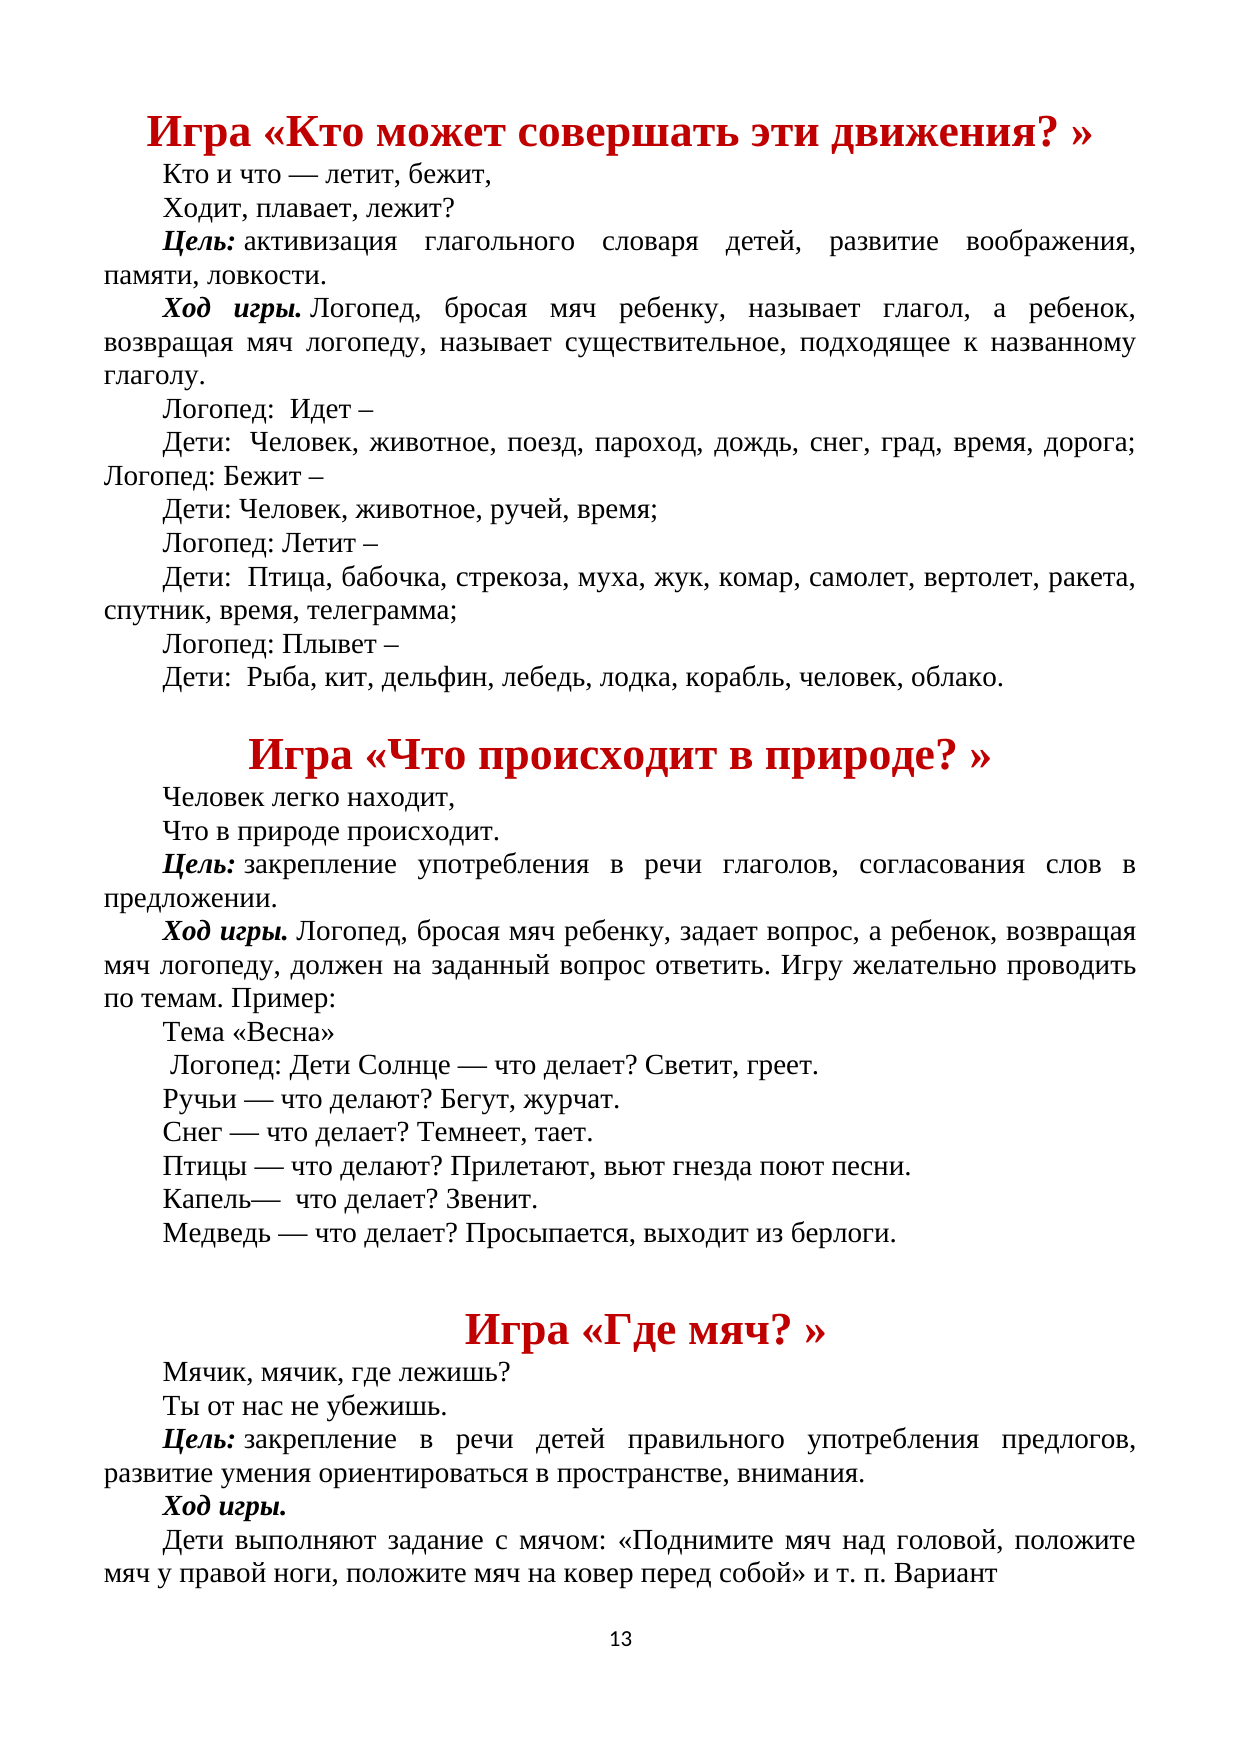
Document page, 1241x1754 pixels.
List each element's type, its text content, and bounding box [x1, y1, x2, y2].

text Тема «Весна» [103, 1014, 1137, 1047]
text Дети: Рыба, кит, дельфин, лебедь, лодка, корабль, человек, облако. [103, 659, 1137, 693]
text Ход игры. Логопед, бросая мяч ребенку, называет глагол, а ребенок, возвращая мяч логопеду, называет существительное, подходящее к названному глаголу. [103, 290, 1137, 391]
text Логопед: Плывет – [103, 626, 1137, 659]
text Дети: Птица, бабочка, стрекоза, муха, жук, комар, самолет, вертолет, ракета, спутник, время, телеграмма; [103, 559, 1137, 626]
text Логопед: Летит – [103, 525, 1137, 559]
text Ход игры. Логопед, бросая мяч ребенку, задает вопрос, а ребенок, возвращая мяч логопеду, должен на заданный вопрос ответить. Игру желательно проводить по темам. Пример: [103, 913, 1137, 1014]
text Дети выполняют задание с мячом: «Поднимите мяч над головой, положите мяч у правой ноги, положите мяч на ковер перед собой» и т. п. Вариант [103, 1522, 1137, 1589]
text Дети: Человек, животное, поезд, пароход, дождь, снег, град, время, дорога; Логопед: Бежит – [103, 424, 1137, 492]
subtitle Игра «Что происходит в природе? » [103, 726, 1137, 779]
text Что в природе происходит. [103, 813, 1137, 846]
text Снег — что делает? Темнеет, тает. [103, 1114, 1137, 1148]
text Ходит, плавает, лежит? [103, 190, 1137, 223]
text Цель: активизация глагольного словаря детей, развитие воображения, памяти, ловкости. [103, 223, 1137, 290]
text Цель: закрепление в речи детей правильного употребления предлогов, развитие умения ориентироваться в пространстве, внимания. [103, 1421, 1137, 1488]
subtitle Игра «Кто может совершать эти движения? » [103, 103, 1137, 156]
subtitle Игра «Где мяч? » [103, 1301, 1137, 1354]
text Птицы — что делают? Прилетают, вьют гнезда поют песни. [103, 1148, 1137, 1182]
text Медведь — что делает? Просыпается, выходит из берлоги. [103, 1215, 1137, 1249]
text Цель: закрепление употребления в речи глаголов, согласования слов в предложении. [103, 846, 1137, 913]
text Ты от нас не убежишь. [103, 1388, 1137, 1421]
text Ход игры. [103, 1488, 1137, 1522]
text Капель— что делает? Звенит. [103, 1182, 1137, 1215]
text Логопед: Идет – [103, 391, 1137, 424]
text Ручьи — что делают? Бегут, журчат. [103, 1081, 1137, 1114]
text Кто и что — летит, бежит, [103, 156, 1137, 190]
text Мячик, мячик, где лежишь? [103, 1354, 1137, 1388]
text Логопед: Дети Солнце — что делает? Светит, греет. [103, 1047, 1137, 1081]
text Дети: Человек, животное, ручей, время; [103, 492, 1137, 525]
text Человек легко находит, [103, 779, 1137, 813]
